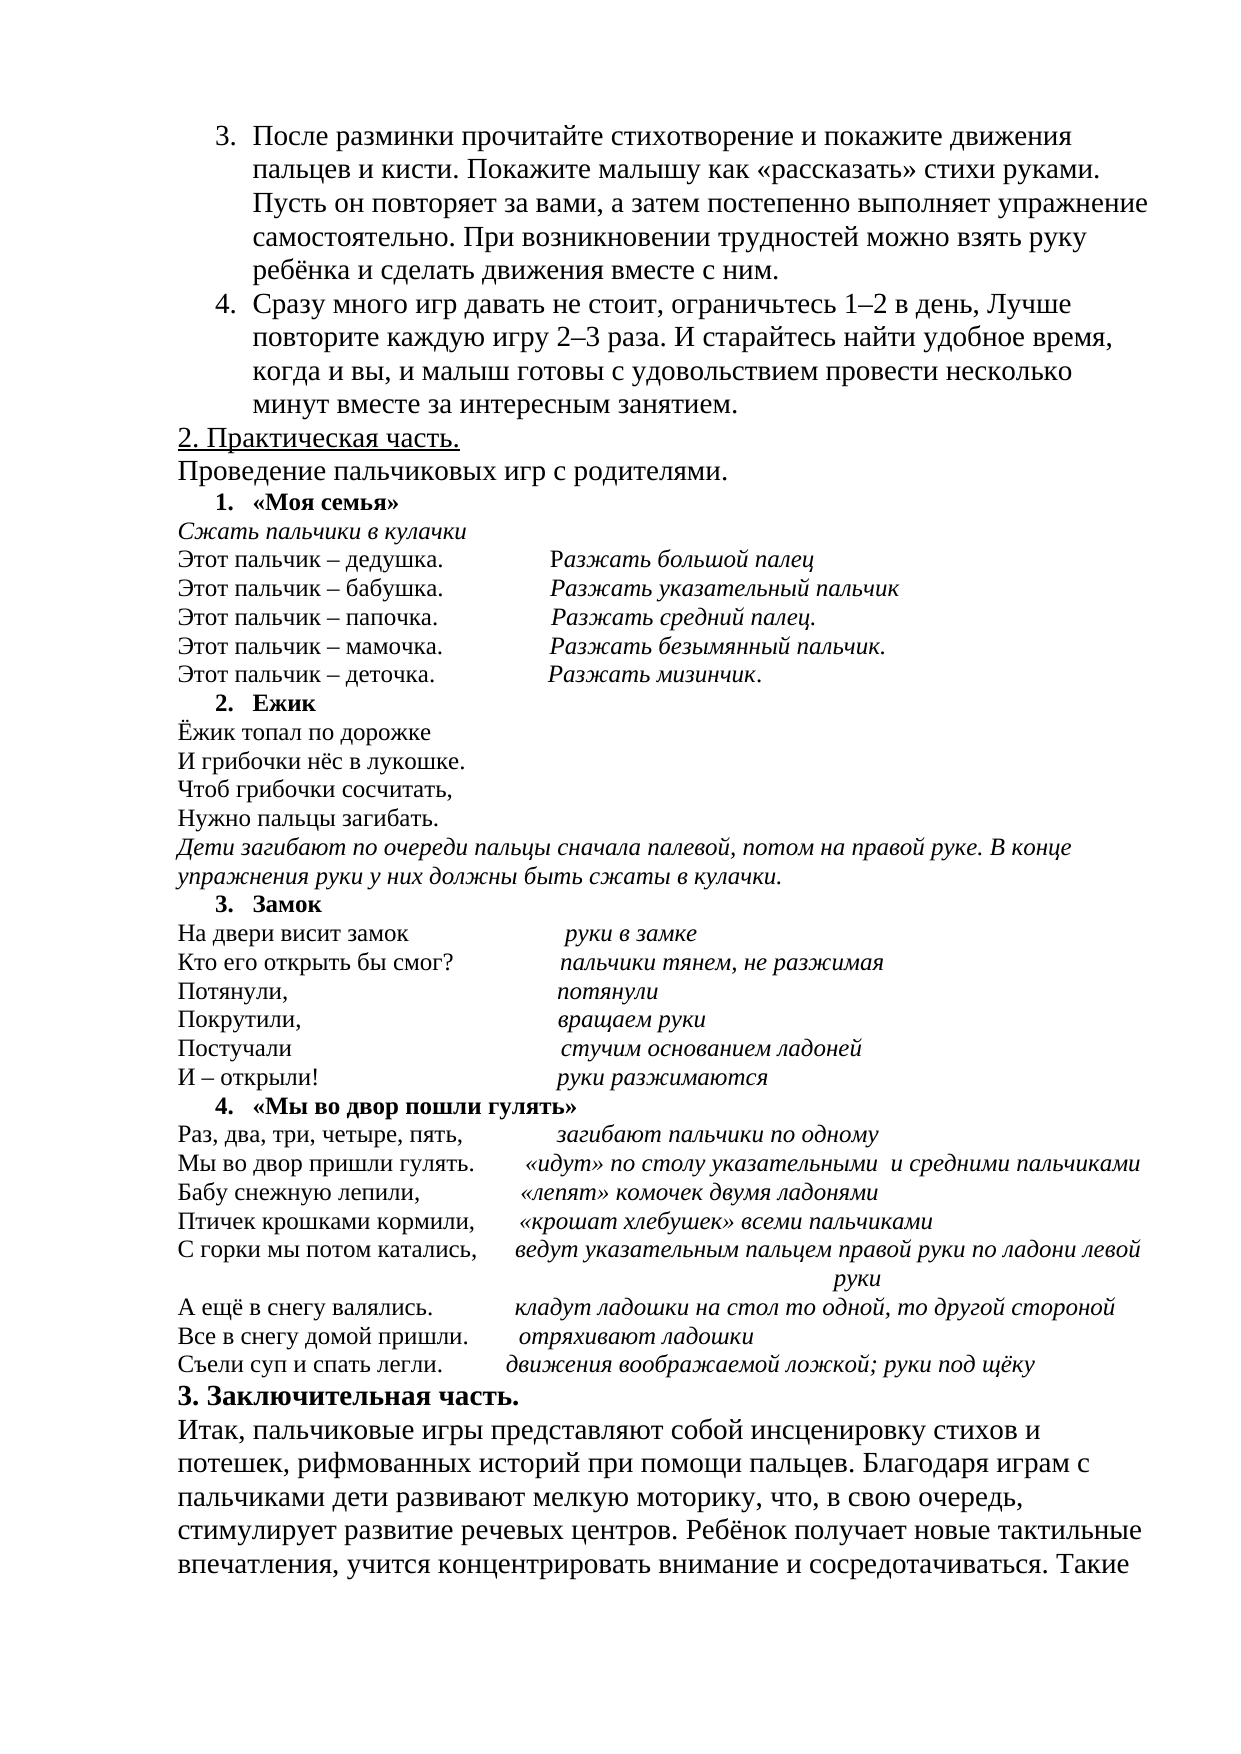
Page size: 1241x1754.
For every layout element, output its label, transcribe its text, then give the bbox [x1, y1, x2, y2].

text Этот пальчик – папочка. Разжать средний палец. [177, 602, 1152, 631]
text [177, 1412, 1152, 1579]
text С горки мы потом катались, ведут указательным пальцем правой руки по ладони левой [177, 1234, 1152, 1263]
list После разминки прочитайте стихотворение и покажите движения пальцев и кисти. Покажите малышу как «рассказать» стихи руками. Пусть он повторяет за вами, а затем постепенно выполняет упражнение самостоятельно. При возникновении трудностей можно взять руку ребёнка и сделать движения вместе с ним. [215, 118, 1152, 286]
text Этот пальчик – мамочка. Разжать безымянный пальчик. [177, 631, 1152, 659]
list Замок [215, 889, 1152, 918]
text Все в снегу домой пришли. отряхивают ладошки [177, 1321, 1152, 1349]
text 3. Заключительная часть. [177, 1378, 1152, 1412]
text Дети загибают по очереди пальцы сначала палевой, потом на правой руке. В конце упражнения руки у них должны быть сжаты в кулачки. [177, 832, 1152, 889]
text Бабу снежную лепили, «лепят» комочек двумя ладонями [177, 1177, 1152, 1206]
text Ёжик топал по дорожке [177, 717, 1152, 746]
list Сразу много игр давать не стоит, ограничьтесь 1–2 в день, Лучше повторите каждую игру 2–3 раза. И старайтесь найти удобное время, когда и вы, и малыш готовы с удовольствием провести несколько минут вместе за интересным занятием. [215, 286, 1152, 420]
text Сжать пальчики в кулачки [177, 516, 1152, 544]
text А ещё в снегу валялись. кладут ладошки на стол то одной, то другой стороной [177, 1292, 1152, 1321]
text Съели суп и спать легли. движения воображаемой ложкой; руки под щёку [177, 1349, 1152, 1378]
text Мы во двор пришли гулять. «идут» по столу указательными и средними пальчиками [177, 1148, 1152, 1177]
text Раз, два, три, четыре, пять, загибают пальчики по одному [177, 1119, 1152, 1148]
list «Моя семья» [215, 487, 1152, 516]
text Чтоб грибочки сосчитать, [177, 774, 1152, 803]
list «Мы во двор пошли гулять» [215, 1091, 1152, 1119]
text Этот пальчик – бабушка. Разжать указательный пальчик [177, 573, 1152, 602]
text Проведение пальчиковых игр с родителями. [177, 453, 1152, 487]
text Птичек крошками кормили, «крошат хлебушек» всеми пальчиками [177, 1206, 1152, 1234]
text Нужно пальцы загибать. [177, 803, 1152, 832]
text 2. Практическая часть. [177, 420, 1152, 453]
text Этот пальчик – дедушка. Разжать большой палец [177, 544, 1152, 573]
text руки [177, 1263, 1152, 1292]
text На двери висит замок руки в замке Кто его открыть бы смог? пальчики тянем, не разжимая Потянули, потянули Покрутили, вращаем руки Постучали стучим основанием ладоней И – открыли! руки разжимаются [177, 918, 1152, 1091]
text И грибочки нёс в лукошке. [177, 746, 1152, 774]
text Этот пальчик – деточка. Разжать мизинчик. [177, 659, 1152, 688]
list Ежик [215, 688, 1152, 717]
